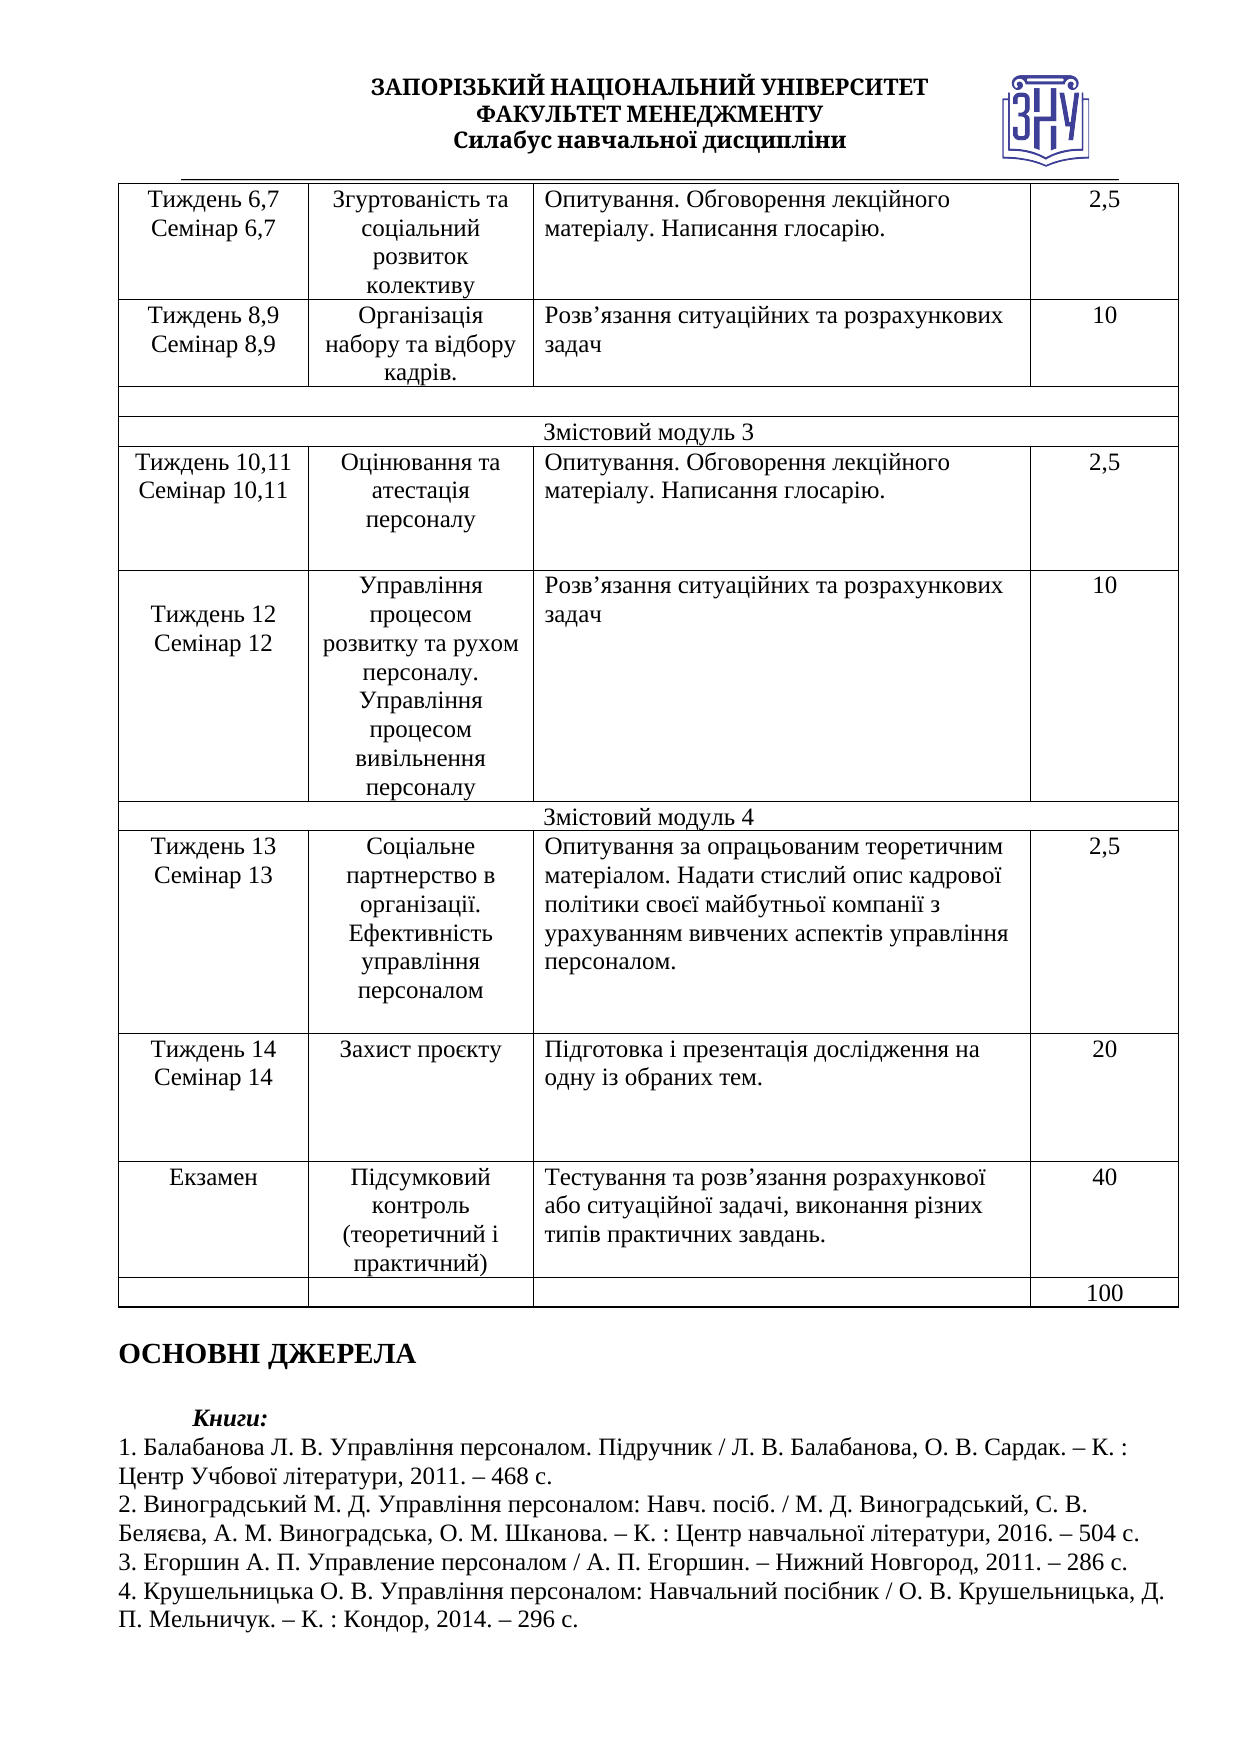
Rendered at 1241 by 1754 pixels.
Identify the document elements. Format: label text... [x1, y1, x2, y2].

table_cell Підготовка і презентація дослідження на одну із обраних тем. [534, 1034, 1030, 1161]
table_cell Управління процесом розвитку та рухом персоналу. Управління процесом вивільнення персоналу [309, 571, 533, 801]
picture [1002, 75, 1090, 167]
list 4. Крушельницька О. В. Управління персоналом: Навчальний посібник / О. В. Крушельницька, Д. П. Мельничук. – К. : Кондор, 2014. – 296 с. [118, 1576, 1181, 1633]
table_cell Опитування за опрацьованим теоретичним матеріалом. Надати стислий опис кадрової політики своєї майбутньої компанії з урахуванням вивчених аспектів управління персоналом. [534, 831, 1030, 1033]
table_cell Тиждень 13 Семінар 13 [119, 831, 308, 1033]
table_cell Тиждень 12 Семінар 12 [119, 571, 308, 801]
table_cell 2,5 [1031, 447, 1178, 569]
table_cell 2,5 [1031, 184, 1178, 299]
table_cell 10 [1031, 300, 1178, 386]
table_cell Тиждень 8,9 Семінар 8,9 [119, 300, 308, 386]
table_cell Захист проєкту [309, 1034, 533, 1161]
table_cell Тестування та розв’язання розрахункової або ситуаційної задачі, виконання різних типів практичних завдань. [534, 1162, 1030, 1277]
table_cell [309, 1278, 533, 1306]
table_cell Змістовий модуль 3 [119, 417, 1178, 446]
list 2. Виноградський М. Д. Управління персоналом: Навч. посіб. / М. Д. Виноградський, С. В. Беляєва, А. М. Виноградська, О. М. Шканова. – К. : Центр навчальної літератури, 2016. – 504 с. [118, 1489, 1181, 1547]
table_cell 100 [1031, 1278, 1178, 1306]
table_cell Змістовий модуль 4 [119, 802, 1178, 830]
table_cell Організація набору та відбору кадрів. [309, 300, 533, 386]
table_cell Опитування. Обговорення лекційного матеріалу. Написання глосарію. [534, 184, 1030, 299]
table_cell Розв’язання ситуаційних та розрахункових задач [534, 571, 1030, 801]
table_cell [534, 1278, 1030, 1306]
table_cell 20 [1031, 1034, 1178, 1161]
table_cell Розв’язання ситуаційних та розрахункових задач [534, 300, 1030, 386]
text ОСНОВНІ ДЖЕРЕЛА [118, 1336, 1181, 1370]
table_cell 40 [1031, 1162, 1178, 1277]
list 1. Балабанова Л. В. Управління персоналом. Підручник / Л. В. Балабанова, О. В. Сардак. – К. : Центр Учбової літератури, 2011. – 468 с. [118, 1432, 1181, 1489]
table_cell Підсумковий контроль (теоретичний і практичний) [309, 1162, 533, 1277]
table_cell Оцінювання та атестація персоналу [309, 447, 533, 569]
table_cell Згуртованість та соціальний розвиток колективу [309, 184, 533, 299]
table_cell Соціальне партнерство в організації. Ефективність управління персоналом [309, 831, 533, 1033]
table_cell Тиждень 14 Семінар 14 [119, 1034, 308, 1161]
table_cell 2,5 [1031, 831, 1178, 1033]
table_cell Опитування. Обговорення лекційного матеріалу. Написання глосарію. [534, 447, 1030, 569]
table_cell Тиждень 10,11 Семінар 10,11 [119, 447, 308, 569]
list 3. Егоршин А. П. Управление персоналом / А. П. Егоршин. – Нижний Новгород, 2011. – 286 с. [118, 1547, 1181, 1576]
table_cell 10 [1031, 571, 1178, 801]
table_cell Екзамен [119, 1162, 308, 1277]
table_cell Тиждень 6,7 Семінар 6,7 [119, 184, 308, 299]
table_cell [119, 1278, 308, 1306]
table_cell [119, 387, 1178, 416]
text Книги: [118, 1403, 1181, 1432]
